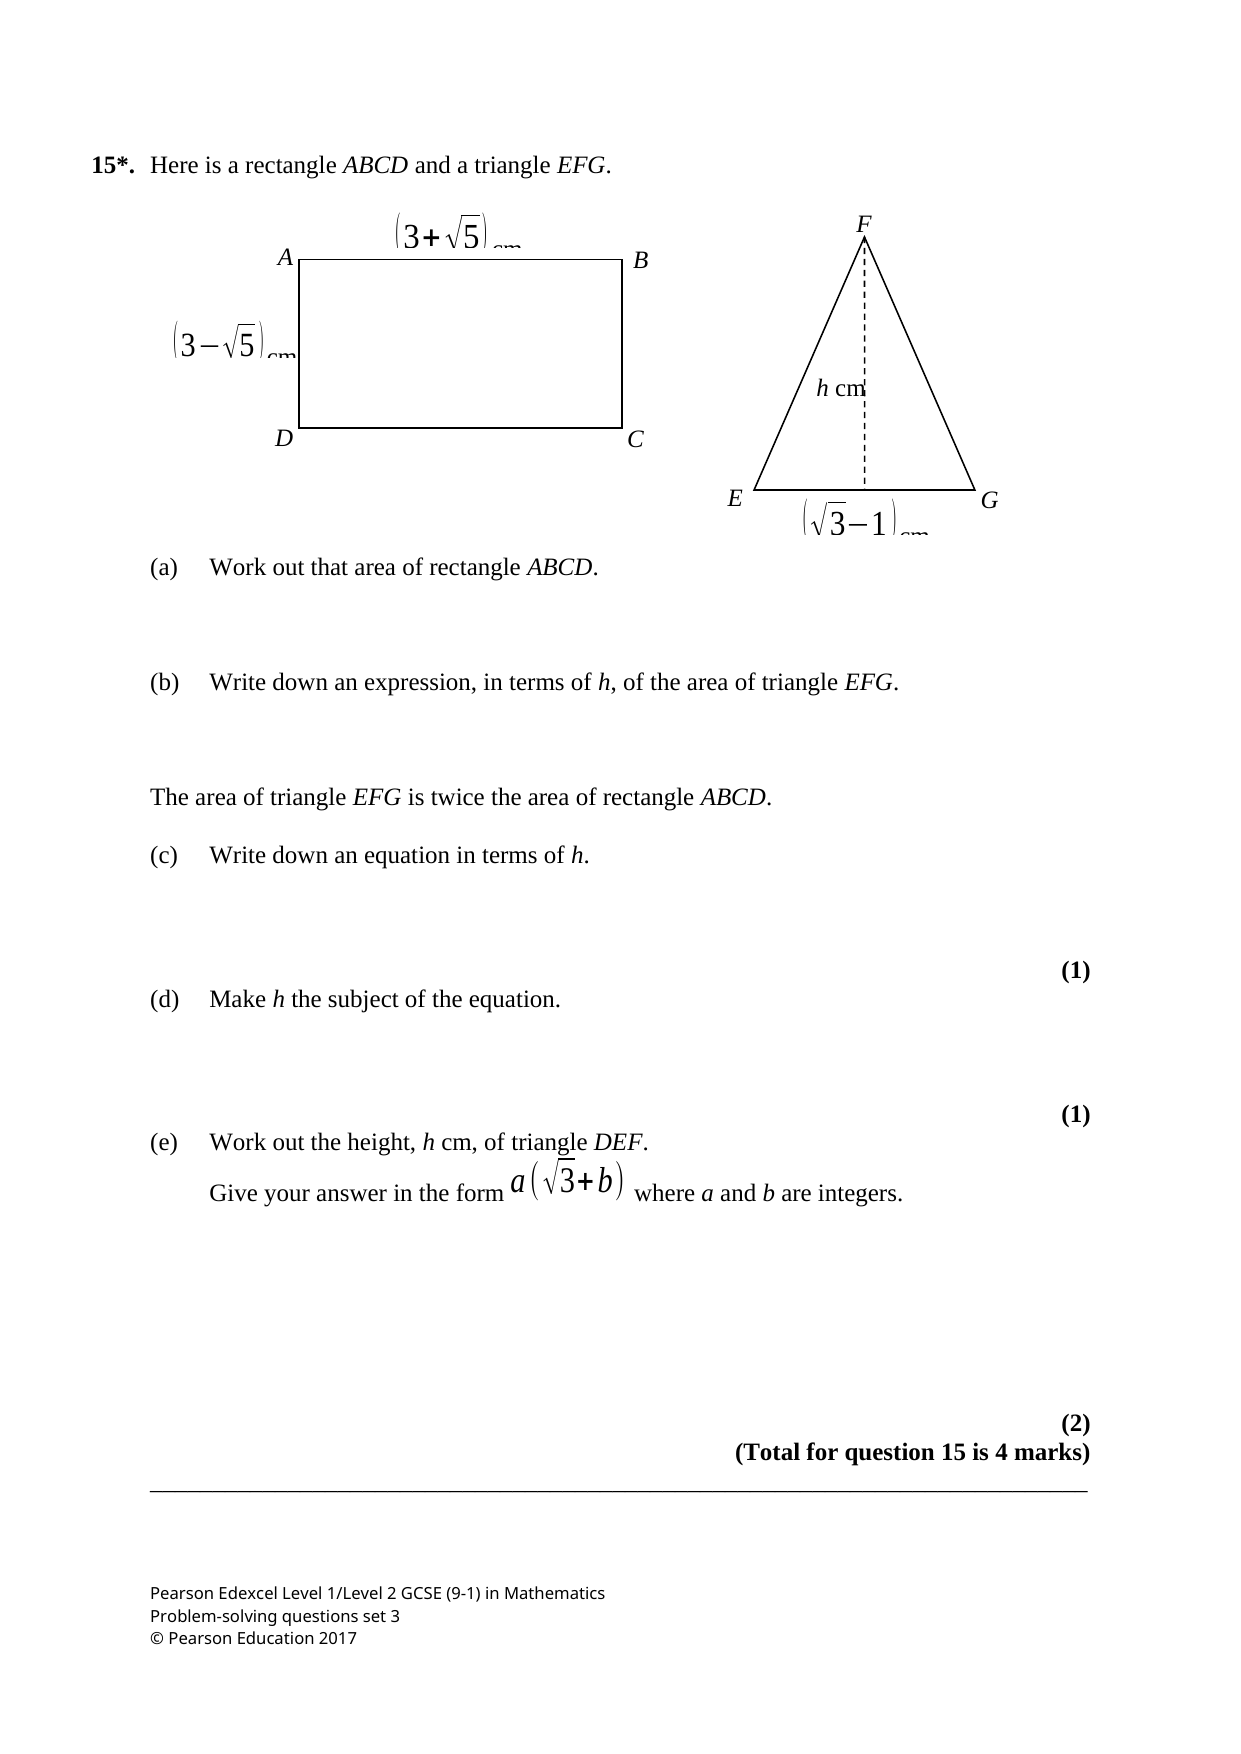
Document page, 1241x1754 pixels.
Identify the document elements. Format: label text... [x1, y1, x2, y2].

text (b) Write down an expression, in terms of h, of the area of triangle EFG. [150, 667, 1090, 696]
text (c) Write down an equation in terms of h. [150, 840, 1090, 869]
text (1) [150, 955, 1090, 984]
text The area of triangle EFG is twice the area of rectangle ABCD. [150, 782, 1090, 811]
text 15*. Here is a rectangle ABCD and a triangle EFG. [91, 150, 1090, 179]
text Give your answer in the form where a and b are integers. [150, 1156, 1090, 1207]
text (Total for question 15 is 4 marks) [150, 1437, 1090, 1466]
text (2) [150, 1408, 1090, 1437]
text (1) [150, 1099, 1090, 1127]
text (e) Work out the height, h cm, of triangle DEF. [150, 1127, 1090, 1156]
text (d) Make h the subject of the equation. [150, 984, 1090, 1012]
text ___________________________________________________________________________ [150, 1466, 1090, 1494]
text (a) Work out that area of rectangle ABCD. [150, 552, 1090, 581]
